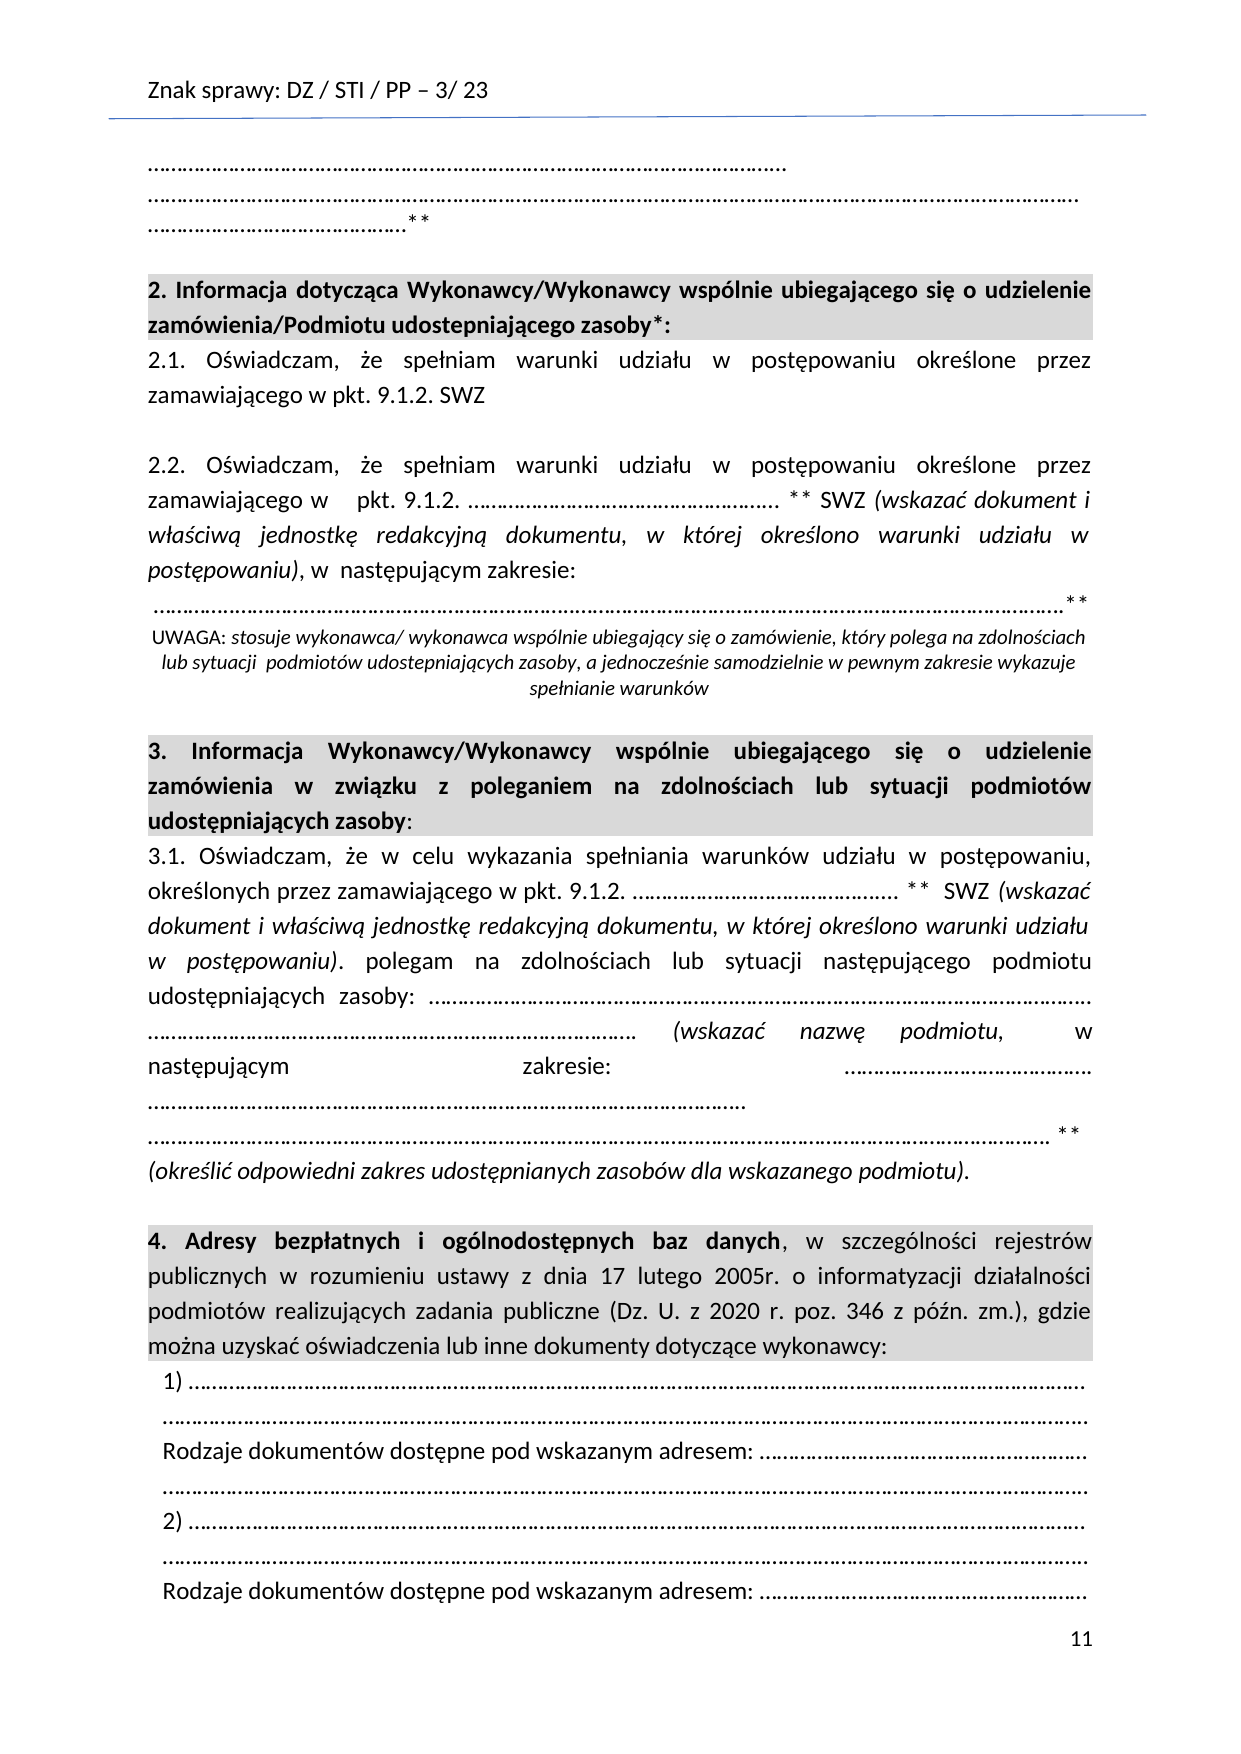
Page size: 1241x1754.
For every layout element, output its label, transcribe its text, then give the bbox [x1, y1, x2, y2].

text ………………………………………………………………………………………………...………………………………………………………………………………………………………………………………………………………………………………………** [148, 148, 1093, 239]
text …………..…………………………………………………..………………………………………………………………………….** [148, 589, 1093, 620]
text (określić odpowiedni zakres udostępnianych zasobów dla wskazanego podmiotu). [148, 1155, 1093, 1186]
text Rodzaje dokumentów dostępne pod wskazanym adresem: ………………………………………………… [162, 1435, 1093, 1466]
text 3.1. Oświadczam, że w celu wykazania spełniania warunków udziału w postępowaniu, określonych przez zamawiającego w pkt. 9.1.2. …………………………………….... ** SWZ (wskazać dokument i właściwą jednostkę redakcyjną dokumentu, w której określono warunki udziału w postępowaniu). polegam na zdolnościach lub sytuacji następującego podmiotu udostępniających zasoby: ……………………………………………..…………………………………………………….. …………………………………………………………………………. (wskazać nazwę podmiotu, w następującym zakresie: …………………………………….………………………………………………………………………………………….. [148, 840, 1093, 1116]
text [162, 1540, 1093, 1571]
text …………………………………………………………………………………………………………………………………………….. [162, 1470, 1093, 1501]
text 2) ………………………………………………………………………………………………………………………………………… [162, 1505, 1093, 1536]
text 1) ………………………………………………………………………………………………………………………………………… [162, 1365, 1093, 1396]
text 2. Informacja dotycząca Wykonawcy/Wykonawcy wspólnie ubiegającego się o udzielenie zamówienia/Podmiotu udostepniającego zasoby*: [148, 274, 1093, 340]
text …………………………………………………………………………………………………………………………………………. ** [148, 1120, 1093, 1151]
text 2.1. Oświadczam, że spełniam warunki udziału w postępowaniu określone przez zamawiającego w pkt. 9.1.2. SWZ [148, 344, 1093, 410]
text 3. Informacja Wykonawcy/Wykonawcy wspólnie ubiegającego się o udzielenie zamówienia w związku z poleganiem na zdolnościach lub sytuacji podmiotów udostępniających zasoby: [148, 735, 1093, 836]
text 4. Adresy bezpłatnych i ogólnodostępnych baz danych, w szczególności rejestrów publicznych w rozumieniu ustawy z dnia 17 lutego 2005r. o informatyzacji działalności podmiotów realizujących zadania publiczne (Dz. U. z 2020 r. poz. 346 z późn. zm.), gdzie można uzyskać oświadczenia lub inne dokumenty dotyczące wykonawcy: [148, 1225, 1093, 1361]
text UWAGA: stosuje wykonawca/ wykonawca wspólnie ubiegający się o zamówienie, który polega na zdolnościach lub sytuacji podmiotów udostepniających zasoby, a jednocześnie samodzielnie w pewnym zakresie wykazuje spełnianie warunków [148, 624, 1093, 700]
text …………………………………………………………………………………………………………………………………………….. [162, 1400, 1093, 1431]
text Rodzaje dokumentów dostępne pod wskazanym adresem: ………………………………………………… [162, 1575, 1093, 1606]
text 2.2. Oświadczam, że spełniam warunki udziału w postępowaniu określone przez zamawiającego w pkt. 9.1.2. ……………………………………………... ** SWZ (wskazać dokument i właściwą jednostkę redakcyjną dokumentu, w której określono warunki udziału w postępowaniu), w następującym zakresie: [148, 449, 1093, 585]
